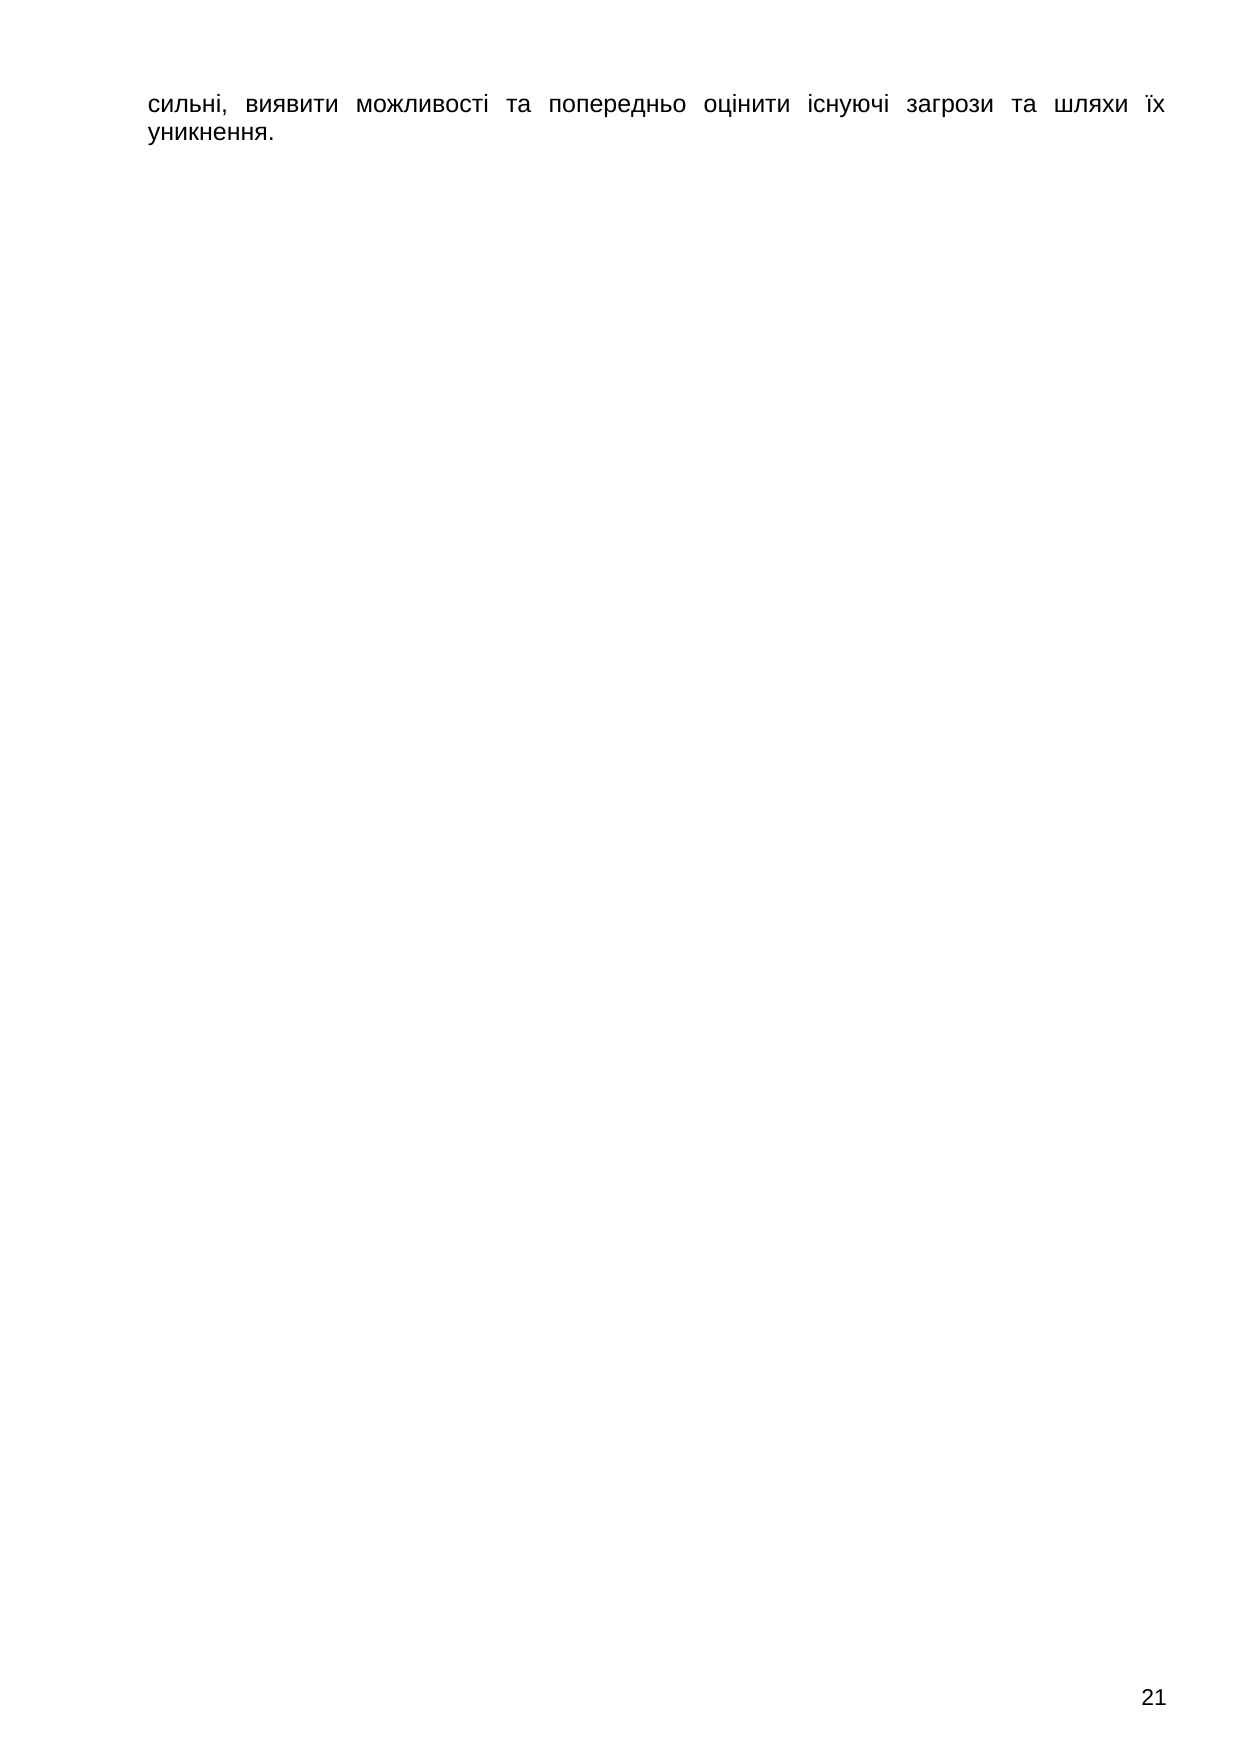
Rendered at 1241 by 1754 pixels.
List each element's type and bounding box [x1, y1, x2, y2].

text [148, 89, 1167, 146]
